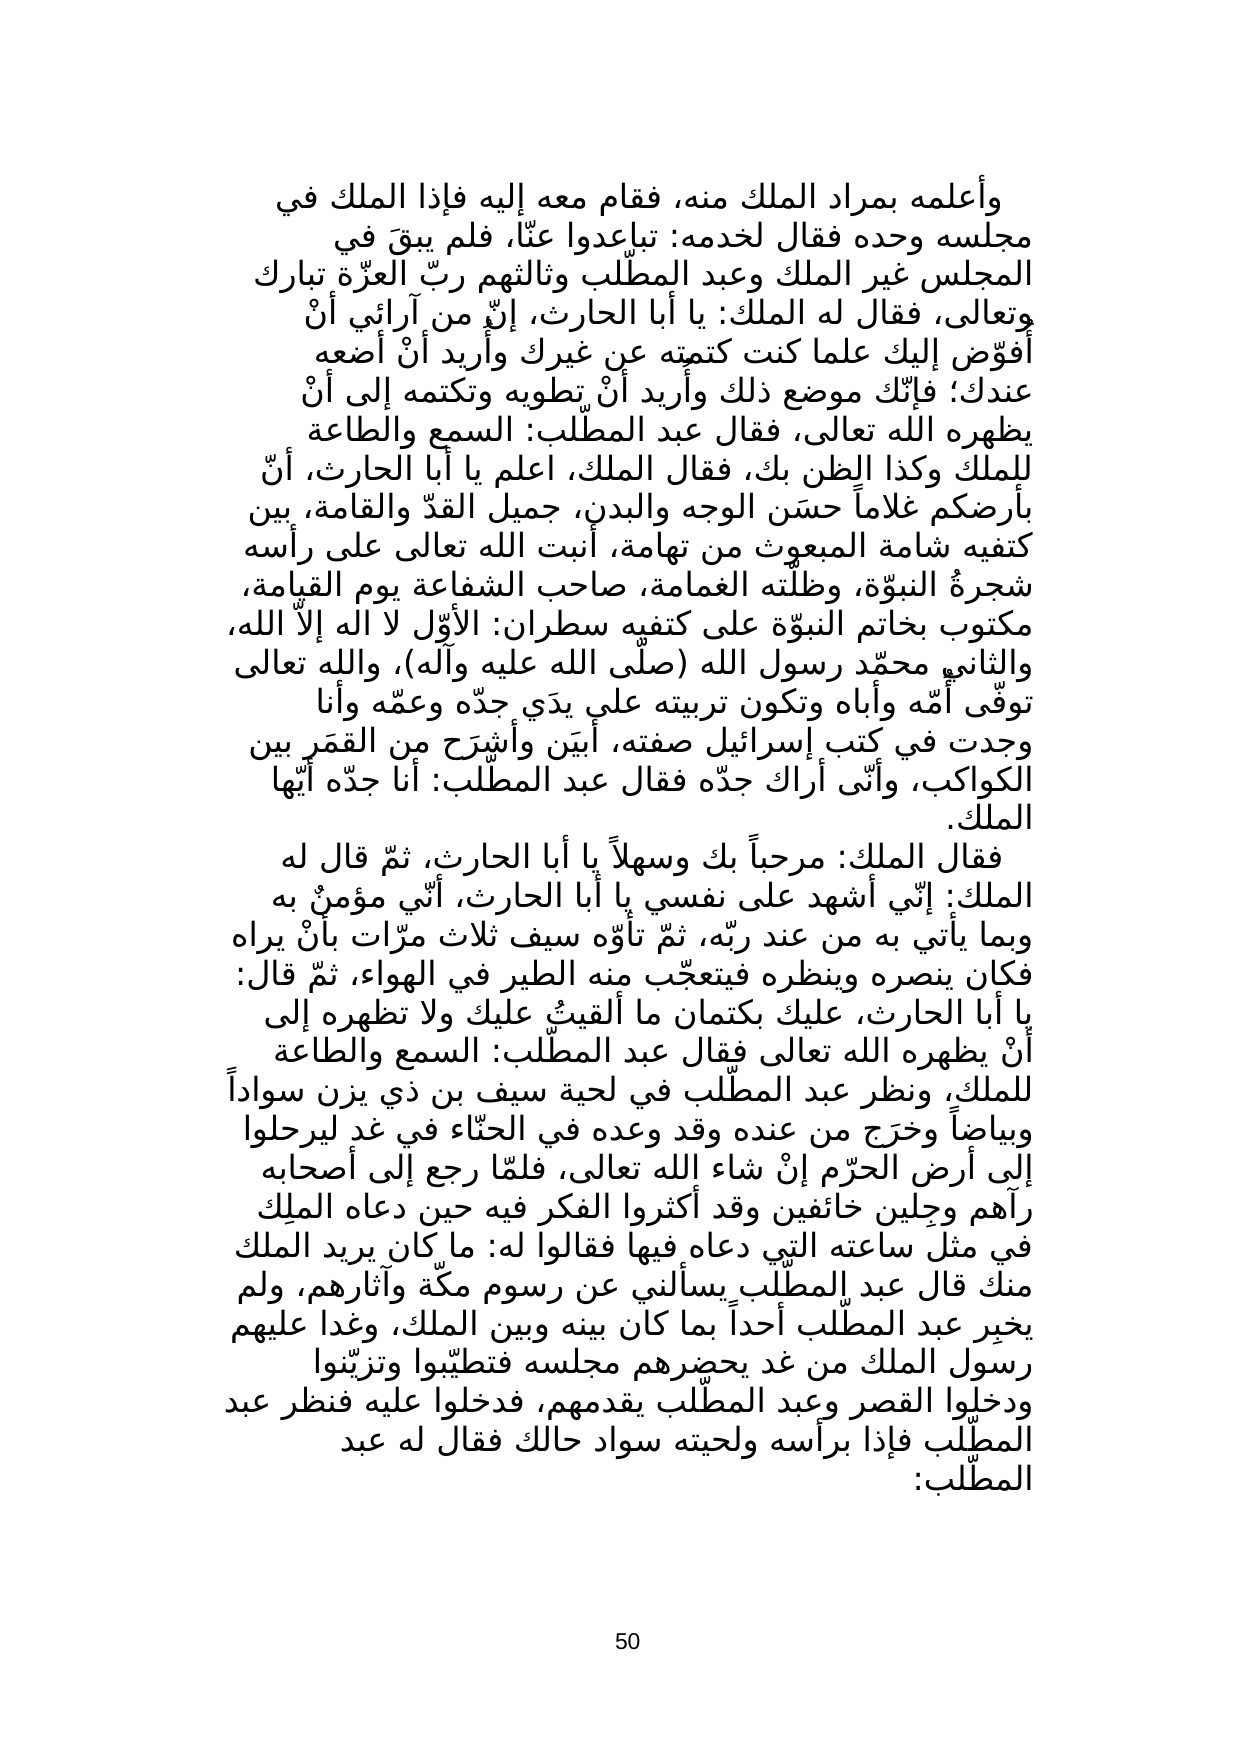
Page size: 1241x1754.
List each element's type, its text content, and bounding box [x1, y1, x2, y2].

text وأعلمه بمراد الملك منه، فقام معه إليه فإذا الملك في مجلسه وحده فقال لخدمه: تباعدوا عنّا، فلم يبقَ في المجلس غير الملك وعبد المطّلب وثالثهم ربّ العزّة تبارك وتعالى، فقال له الملك: يا أبا الحارث، إنّ من آرائي أنْ أُفوّض إليك علما كنت كتمته عن غيرك وأُريد أنْ أضعه عندك؛ فإنّك موضع ذلك وأُريد أنْ تطويه وتكتمه إلى أنْ يظهره الله تعالى، فقال عبد المطّلب: السمع والطاعة للملك وكذا الظن بك، فقال الملك، اعلم يا أبا الحارث، أنّ بأرضكم غلاماً حسَن الوجه والبدن، جميل القدّ والقامة، بين كتفيه شامة المبعوث من تهامة، أنبت الله تعالى على رأسه شجرةُ النبوّة، وظلّته الغمامة، صاحب الشفاعة يوم القيامة، مكتوب بخاتم النبوّة على كتفيه سطران: الأوّل لا اله إلاّ الله، والثاني محمّد رسول الله (صلّى الله عليه وآله)، والله تعالى توفّى أُمّه وأباه وتكون تربيته على يدَي جدّه وعمّه وأنا وجدت في كتب إسرائيل صفته، أبيَن وأشرَح من القمَر بين الكواكب، وأنّى أراك جدّه فقال عبد المطّلب: أنا جدّه أيّها الملك. [222, 177, 1033, 838]
text فقال الملك: مرحباً بك وسهلاً يا أبا الحارث، ثمّ قال له الملك: إنّي أشهد على نفسي يا أبا الحارث، أنّي مؤمنٌ به وبما يأتي به من عند ربّه، ثمّ تأوّه سيف ثلاث مرّات بأنْ يراه فكان ينصره وينظره فيتعجّب منه الطير في الهواء، ثمّ قال: يا أبا الحارث، عليك بكتمان ما ألقيتُ عليك ولا تظهره إلى أنْ يظهره الله تعالى فقال عبد المطّلب: السمع والطاعة للملك، ونظر عبد المطّلب في لحية سيف بن ذي يزن سواداً وبياضاً وخرَج من عنده وقد وعده في الحنّاء في غد ليرحلوا إلى أرض الحرّم إنْ شاء الله تعالى، فلمّا رجع إلى أصحابه رآهم وجِلين خائفين وقد أكثروا الفكر فيه حين دعاه الملِك في مثل ساعته التي دعاه فيها فقالوا له: ما كان يريد الملك منك قال عبد المطّلب يسألني عن رسوم مكّة وآثارهم، ولم يخبِر عبد المطّلب أحداً بما كان بينه وبين الملك، وغدا عليهم رسول الملك من غد يحضرهم مجلسه فتطيّبوا وتزيّنوا ودخلوا القصر وعبد المطّلب يقدمهم، فدخلوا عليه فنظر عبد المطّلب فإذا برأسه ولحيته سواد حالك فقال له عبد المطّلب: [222, 838, 1033, 1498]
